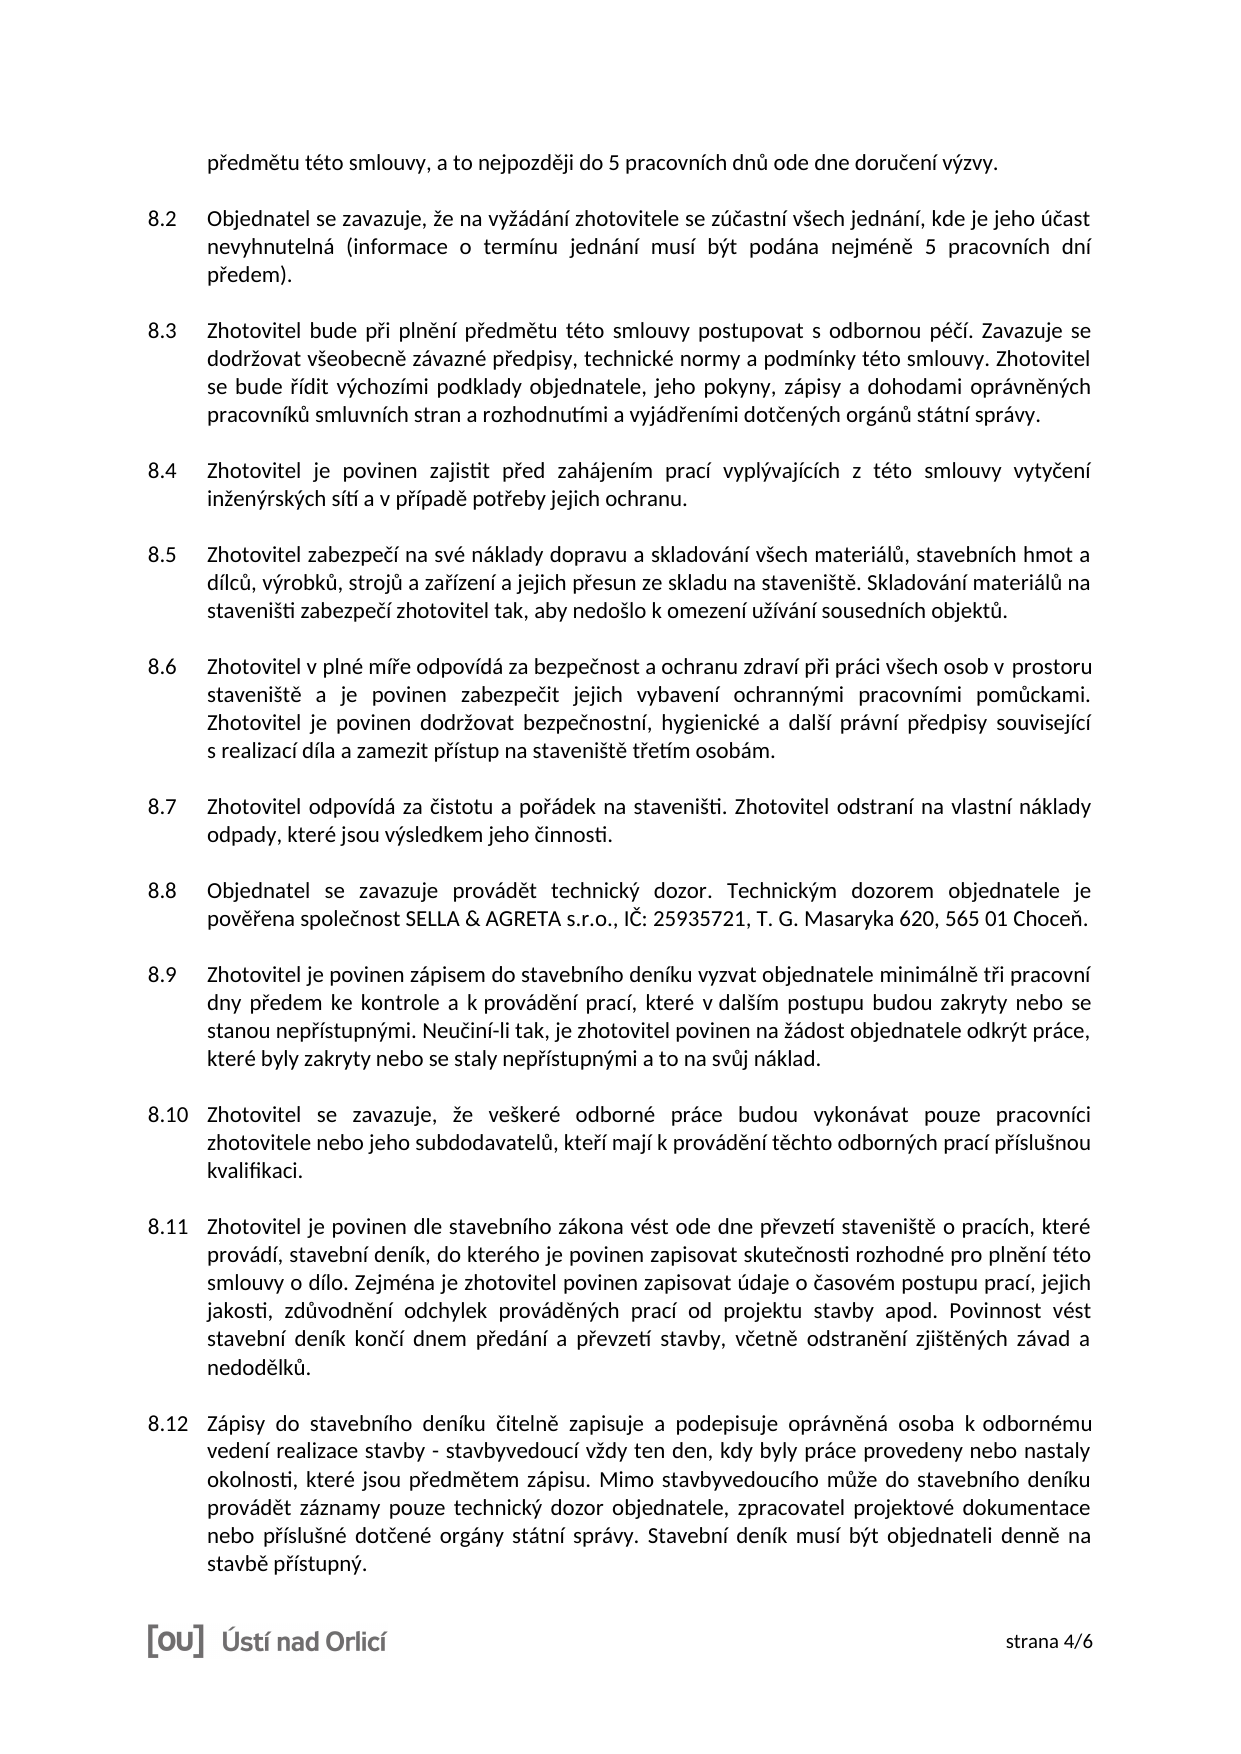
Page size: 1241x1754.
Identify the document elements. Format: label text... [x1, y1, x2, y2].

text 8.12 Zápisy do stavebního deníku čitelně zapisuje a podepisuje oprávněná osoba k odbornému vedení realizace stavby - stavbyvedoucí vždy ten den, kdy byly práce provedeny nebo nastaly okolnosti, které jsou předmětem zápisu. Mimo stavbyvedoucího může do stavebního deníku provádět záznamy pouze technický dozor objednatele, zpracovatel projektové dokumentace nebo příslušné dotčené orgány státní správy. Stavební deník musí být objednateli denně na stavbě přístupný. [148, 1409, 1092, 1577]
text 8.8 Objednatel se zavazuje provádět technický dozor. Technickým dozorem objednatele je pověřena společnost SELLA & AGRETA s.r.o., IČ: 25935721, T. G. Masaryka 620, 565 01 Choceň. [148, 876, 1092, 932]
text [148, 148, 1092, 176]
text 8.6 Zhotovitel v plné míře odpovídá za bezpečnost a ochranu zdraví při práci všech osob v prostoru staveniště a je povinen zabezpečit jejich vybavení ochrannými pracovními pomůckami. Zhotovitel je povinen dodržovat bezpečnostní, hygienické a další právní předpisy související s realizací díla a zamezit přístup na staveniště třetím osobám. [148, 652, 1092, 764]
text 8.11 Zhotovitel je povinen dle stavebního zákona vést ode dne převzetí staveniště o pracích, které provádí, stavební deník, do kterého je povinen zapisovat skutečnosti rozhodné pro plnění této smlouvy o dílo. Zejména je zhotovitel povinen zapisovat údaje o časovém postupu prací, jejich jakosti, zdůvodnění odchylek prováděných prací od projektu stavby apod. Povinnost vést stavební deník končí dnem předání a převzetí stavby, včetně odstranění zjištěných závad a nedodělků. [148, 1212, 1092, 1381]
text 8.7 Zhotovitel odpovídá za čistotu a pořádek na staveništi. Zhotovitel odstraní na vlastní náklady odpady, které jsou výsledkem jeho činnosti. [148, 792, 1092, 848]
text 8.2 Objednatel se zavazuje, že na vyžádání zhotovitele se zúčastní všech jednání, kde je jeho účast nevyhnutelná (informace o termínu jednání musí být podána nejméně 5 pracovních dní předem). [148, 204, 1092, 288]
picture [147, 1623, 388, 1659]
text 8.9 Zhotovitel je povinen zápisem do stavebního deníku vyzvat objednatele minimálně tři pracovní dny předem ke kontrole a k provádění prací, které v dalším postupu budou zakryty nebo se stanou nepřístupnými. Neučiní-li tak, je zhotovitel povinen na žádost objednatele odkrýt práce, které byly zakryty nebo se staly nepřístupnými a to na svůj náklad. [148, 960, 1092, 1072]
text 8.5 Zhotovitel zabezpečí na své náklady dopravu a skladování všech materiálů, stavebních hmot a dílců, výrobků, strojů a zařízení a jejich přesun ze skladu na staveniště. Skladování materiálů na staveništi zabezpečí zhotovitel tak, aby nedošlo k omezení užívání sousedních objektů. [148, 540, 1092, 624]
text 8.3 Zhotovitel bude při plnění předmětu této smlouvy postupovat s odbornou péčí. Zavazuje se dodržovat všeobecně závazné předpisy, technické normy a podmínky této smlouvy. Zhotovitel se bude řídit výchozími podklady objednatele, jeho pokyny, zápisy a dohodami oprávněných pracovníků smluvních stran a rozhodnutími a vyjádřeními dotčených orgánů státní správy. [148, 316, 1092, 428]
text 8.10 Zhotovitel se zavazuje, že veškeré odborné práce budou vykonávat pouze pracovníci zhotovitele nebo jeho subdodavatelů, kteří mají k provádění těchto odborných prací příslušnou kvalifikaci. [148, 1100, 1092, 1184]
text 8.4 Zhotovitel je povinen zajistit před zahájením prací vyplývajících z této smlouvy vytyčení inženýrských sítí a v případě potřeby jejich ochranu. [148, 456, 1092, 512]
